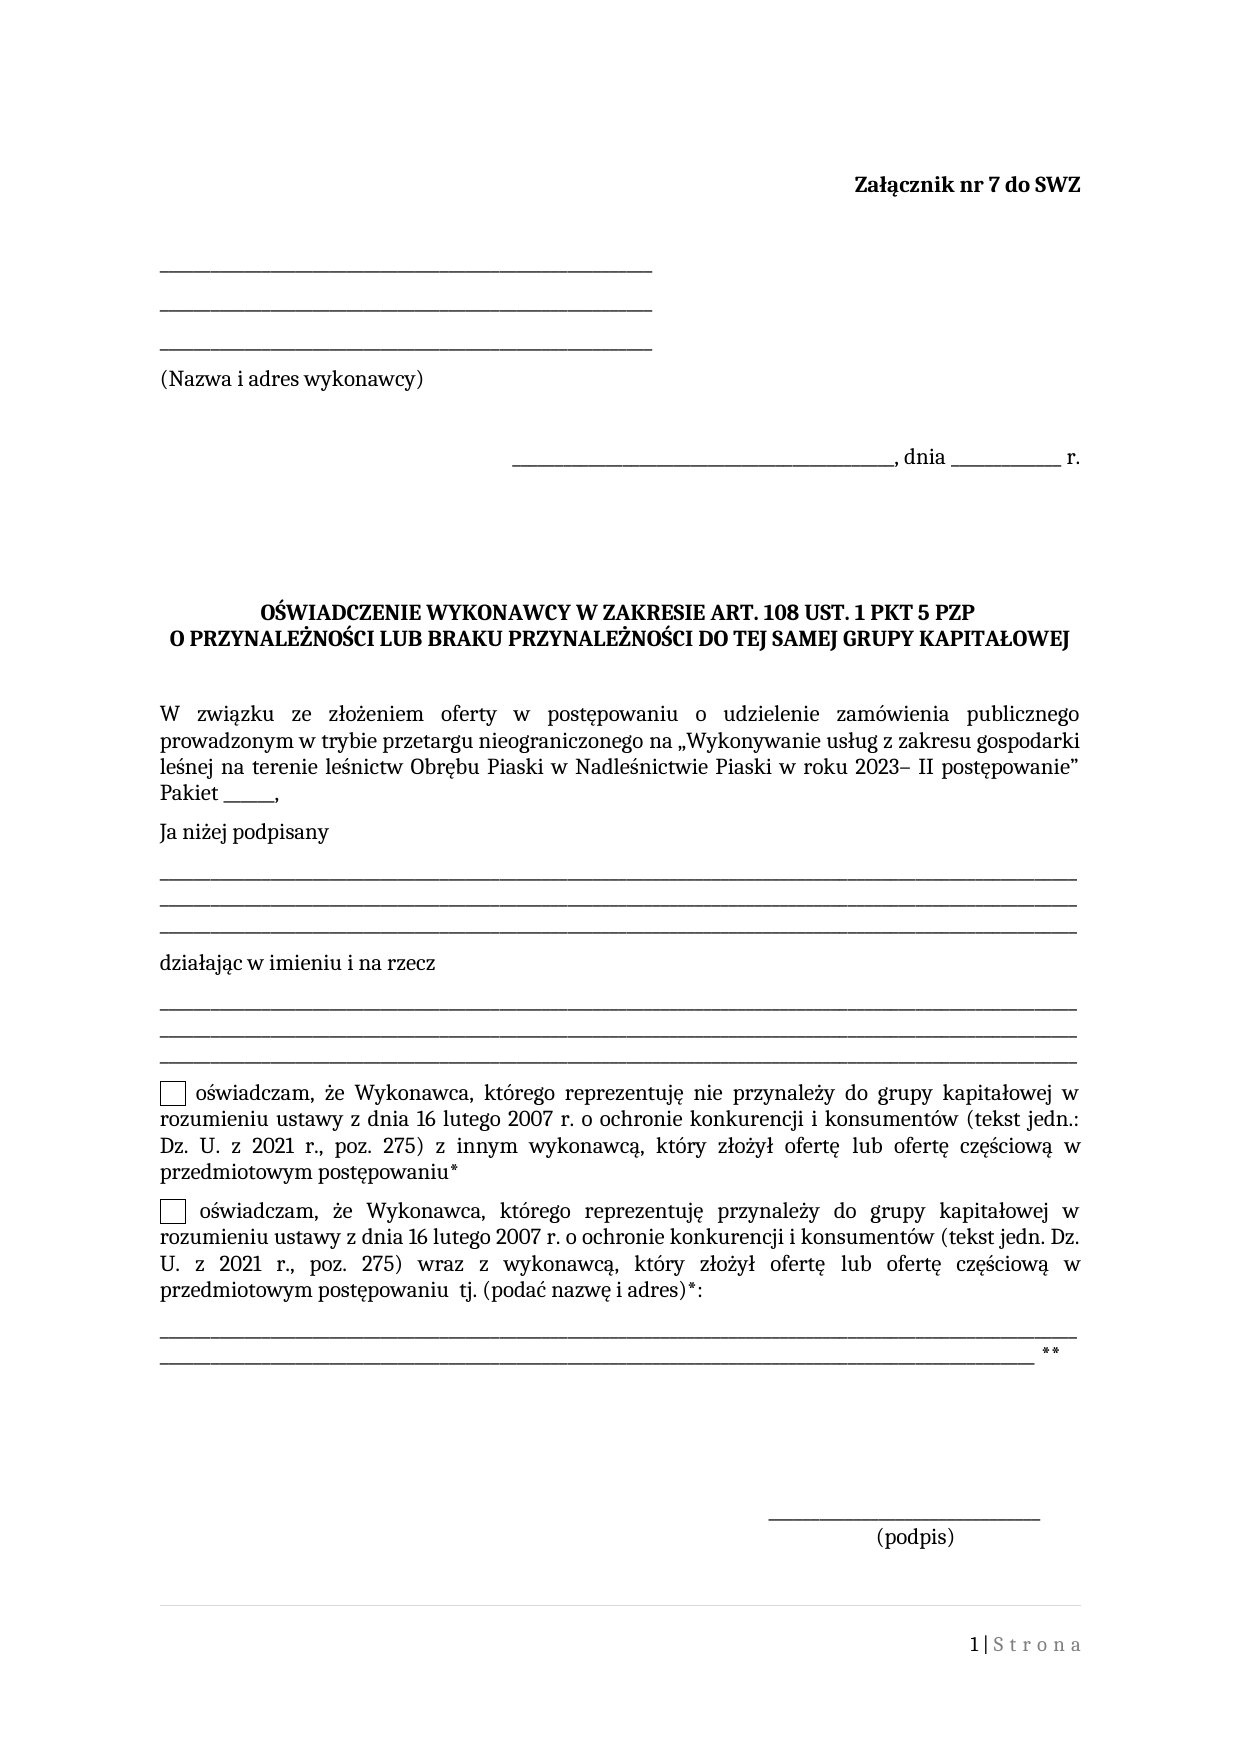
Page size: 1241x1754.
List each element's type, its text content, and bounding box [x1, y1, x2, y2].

text W związku ze złożeniem oferty w postępowaniu o udzielenie zamówienia publicznego prowadzonym w trybie przetargu nieograniczonego na „Wykonywanie usług z zakresu gospodarki leśnej na terenie leśnictw Obrębu Piaski w Nadleśnictwie Piaski w roku 2023– II postępowanie” Pakiet ______, [159, 701, 1081, 806]
text ________________________________ (podpis) [750, 1497, 1081, 1550]
text Załącznik nr 7 do SWZ [159, 172, 1081, 198]
text __________________________________________________________ [159, 250, 1081, 276]
text Ja niżej podpisany [159, 819, 1081, 845]
text działając w imieniu i na rzecz [159, 949, 1081, 976]
text OŚWIADCZENIE WYKONAWCY W ZAKRESIE ART. 108 UST. 1 PKT 5 PZP O PRZYNALEŻNOŚCI LUB BRAKU PRZYNALEŻNOŚCI DO TEJ SAMEJ GRUPY KAPITAŁOWEJ [159, 599, 1081, 652]
text ___________________________________________________________________________________________________________________________________________________________________________________________________________________ ** [159, 1316, 1081, 1368]
text (Nazwa i adres wykonawcy) [159, 366, 1081, 393]
text ____________________________________________________________________________________________________________________________________________________________________________________________________________________________________________________________________________________________________________________________________ [159, 858, 1081, 937]
text __________________________________________________________ [159, 327, 1081, 354]
text ____________________________________________________________________________________________________________________________________________________________________________________________________________________________________________________________________________________________________________________________________ [159, 988, 1081, 1067]
text oświadczam, że Wykonawca, którego reprezentuję przynależy do grupy kapitałowej w rozumieniu ustawy z dnia 16 lutego 2007 r. o ochronie konkurencji i konsumentów (tekst jedn. Dz. U. z 2021 r., poz. 275) wraz z wykonawcą, który złożył ofertę lub ofertę częściową w przedmiotowym postępowaniu tj. (podać nazwę i adres)*: [159, 1198, 1081, 1303]
text __________________________________________________________ [159, 288, 1081, 315]
text _____________________________________________, dnia _____________ r. [159, 444, 1081, 470]
text oświadczam, że Wykonawca, którego reprezentuję nie przynależy do grupy kapitałowej w rozumieniu ustawy z dnia 16 lutego 2007 r. o ochronie konkurencji i konsumentów (tekst jedn.: Dz. U. z 2021 r., poz. 275) z innym wykonawcą, który złożył ofertę lub ofertę częściową w przedmiotowym postępowaniu* [159, 1080, 1081, 1185]
